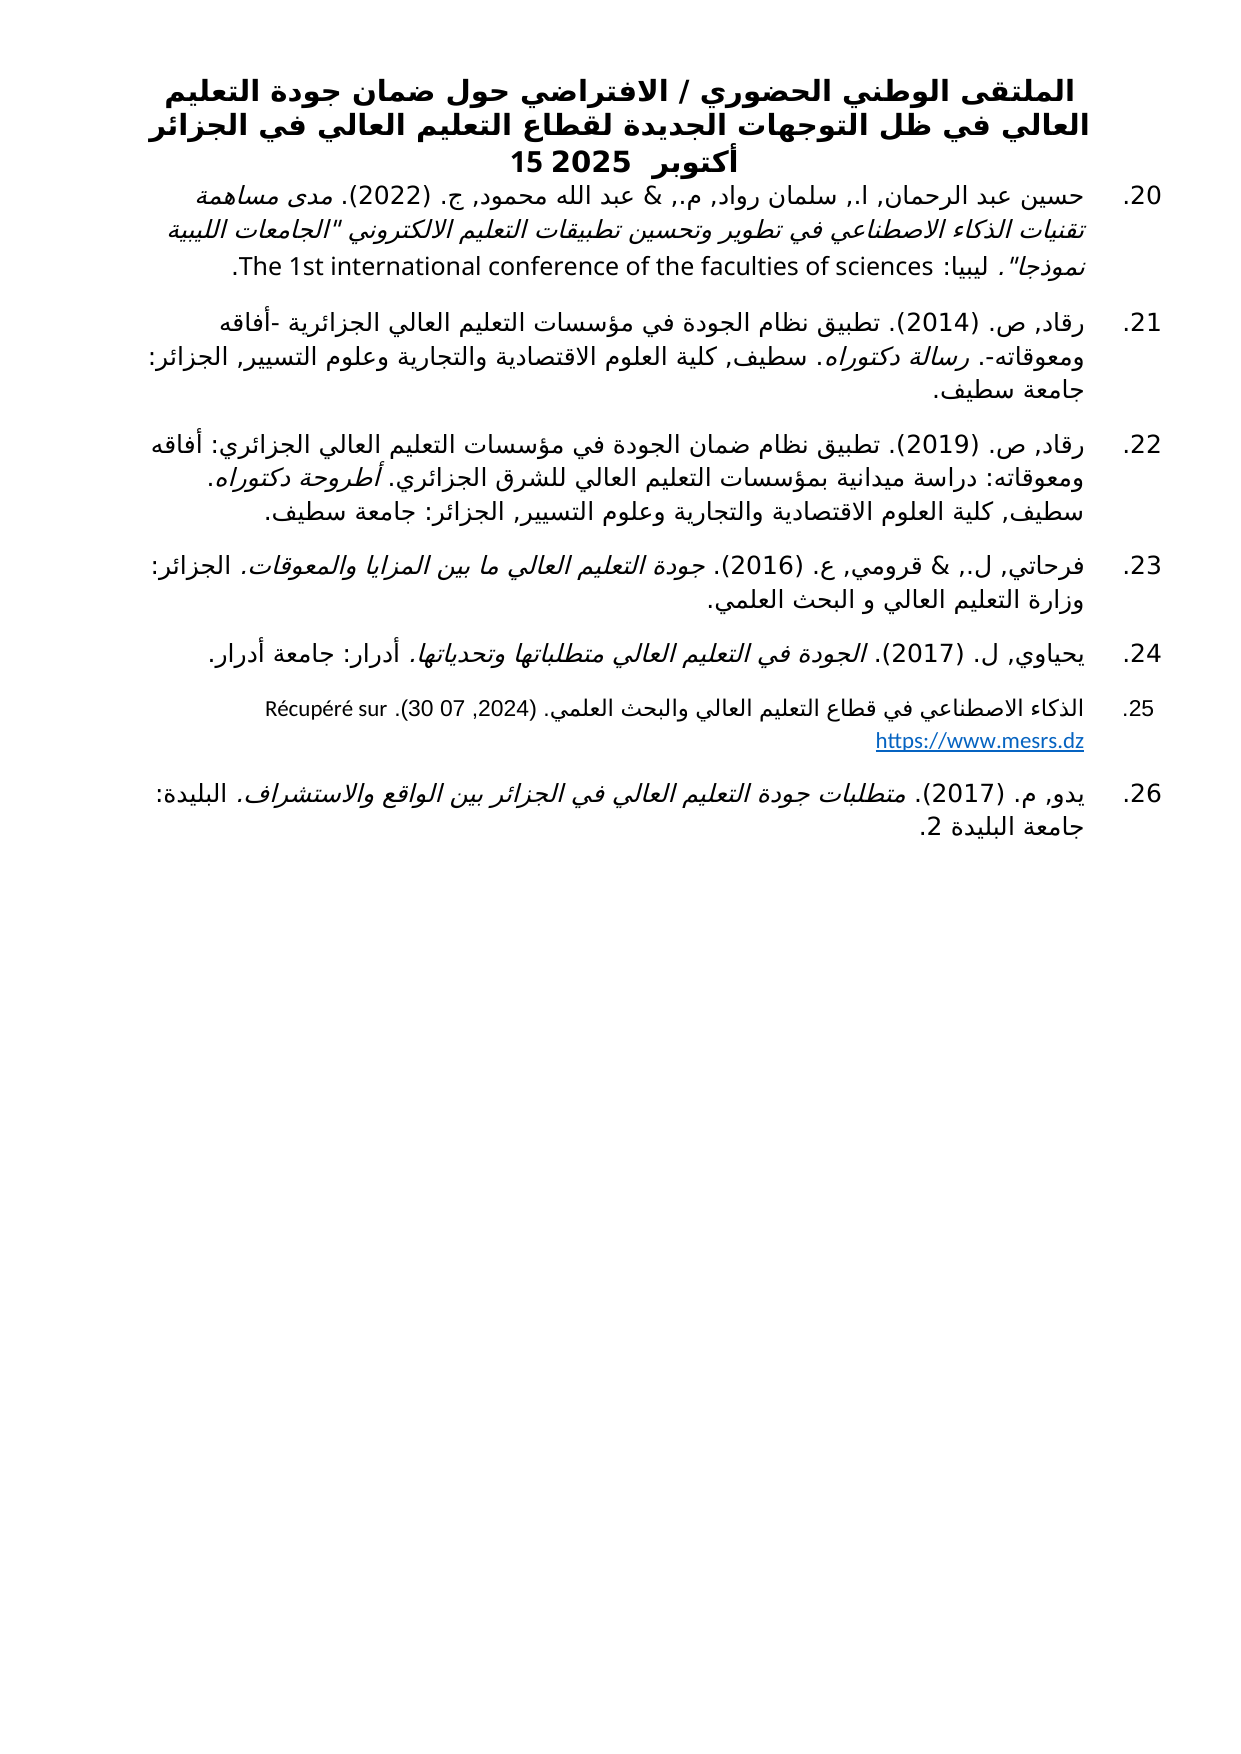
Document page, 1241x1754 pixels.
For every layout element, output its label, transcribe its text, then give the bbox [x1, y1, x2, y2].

list حسين عبد الرحمان, ا., سلمان رواد, م., & عبد الله محمود, ج. (2022). مدى مساهمة تقنيات الذكاء الاصطناعي في تطوير وتحسين تطبيقات التعليم الالكتروني "الجامعات الليبية نموذجا". ليبيا: The 1st international conference of the faculties of sciences. [118, 181, 1122, 283]
list فرحاتي, ل., & قرومي, ع. (2016). جودة التعليم العالي ما بين المزايا والمعوقات. الجزائر: وزارة التعليم العالي و البحث العلمي. [118, 551, 1122, 614]
list الذكاء الاصطناعي في قطاع التعليم العالي والبحث العلمي. (2024, 07 30). Récupéré sur https://www.mesrs.dz [118, 694, 1122, 754]
list يدو, م. (2017). متطلبات جودة التعليم العالي في الجزائر بين الواقع والاستشراف. البليدة: جامعة البليدة 2. [118, 779, 1122, 842]
list رقاد, ص. (2019). تطبيق نظام ضمان الجودة في مؤسسات التعليم العالي الجزائري: أفاقه ومعوقاته: دراسة ميدانية بمؤسسات التعليم العالي للشرق الجزائري. أطروحة دكتوراه. سطيف, كلية العلوم الاقتصادية والتجارية وعلوم التسيير, الجزائر: جامعة سطيف. [118, 430, 1122, 526]
list رقاد, ص. (2014). تطبيق نظام الجودة في مؤسسات التعليم العالي الجزائرية -أفاقه ومعوقاته-. رسالة دكتوراه. سطيف, كلية العلوم الاقتصادية والتجارية وعلوم التسيير, الجزائر: جامعة سطيف. [118, 308, 1122, 405]
list يحياوي, ل. (2017). الجودة في التعليم العالي متطلباتها وتحدياتها. أدرار: جامعة أدرار. [118, 639, 1122, 668]
